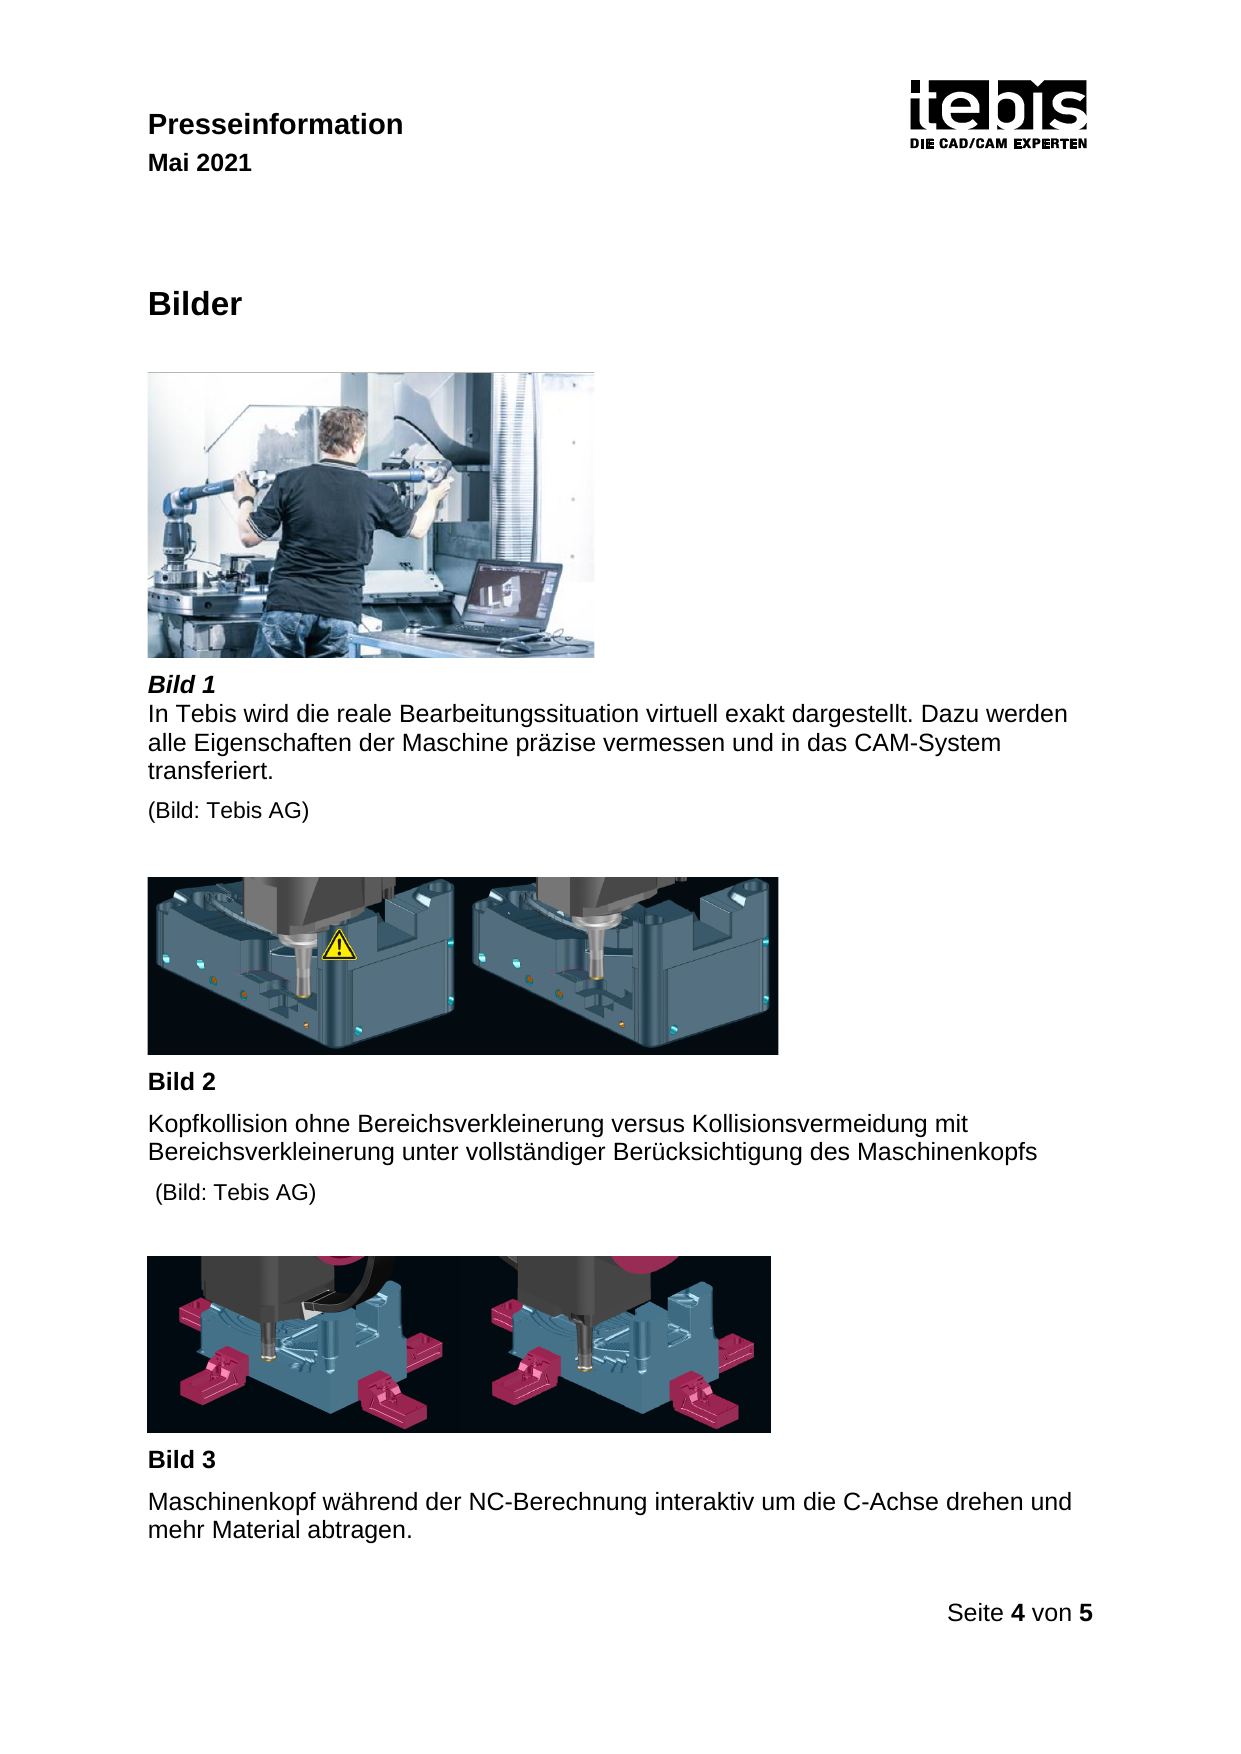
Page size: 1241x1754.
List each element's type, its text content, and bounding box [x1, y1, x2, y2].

text (Bild: Tebis AG) [148, 797, 1093, 824]
text Kopfkollision ohne Bereichsverkleinerung versus Kollisionsvermeidung mit Bereichsverkleinerung unter vollständiger Berücksichtigung des Maschinenkopfs [148, 1108, 1093, 1166]
text Bilder [148, 283, 1093, 322]
text Bild 2 [148, 1067, 1093, 1096]
text Bild 3 [148, 1445, 1093, 1474]
text (Bild: Tebis AG) [148, 1178, 1093, 1205]
text In Tebis wird die reale Bearbeitungssituation virtuell exakt dargestellt. Dazu werden alle Eigenschaften der Maschine präzise vermessen und in das CAM-System transferiert. [148, 699, 1093, 785]
picture [147, 372, 595, 658]
text Maschinenkopf während der NC-Berechnung interaktiv um die C-Achse drehen und mehr Material abtragen. [148, 1487, 1093, 1544]
text Bild 1 [148, 670, 1093, 699]
picture [147, 1256, 771, 1433]
picture [147, 877, 779, 1055]
